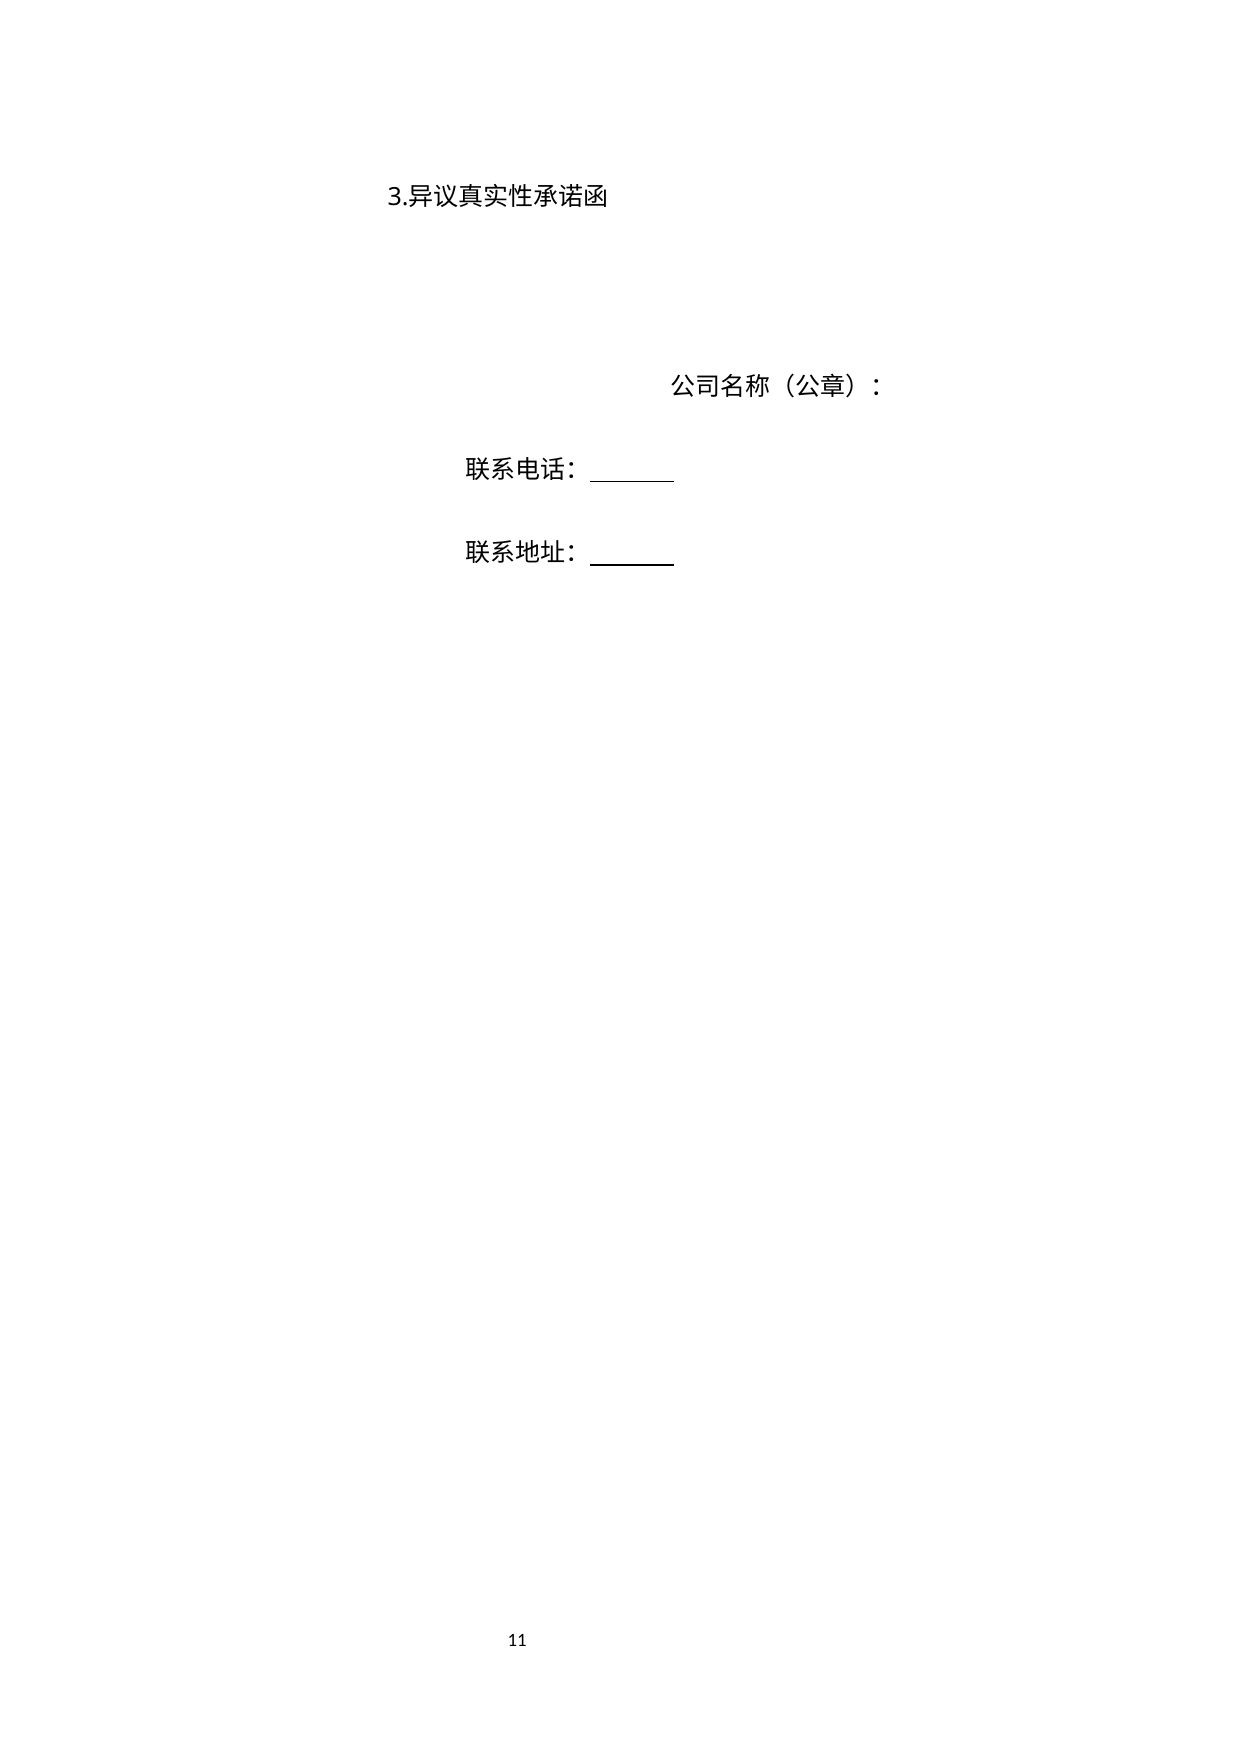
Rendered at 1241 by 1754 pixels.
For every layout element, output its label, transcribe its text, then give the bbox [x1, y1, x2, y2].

text 联系地址： [187, 518, 1053, 583]
text 联系电话： [187, 435, 1053, 500]
text 3.异议真实性承诺函 [187, 162, 1053, 227]
text 公司名称（公章）： [187, 352, 953, 417]
